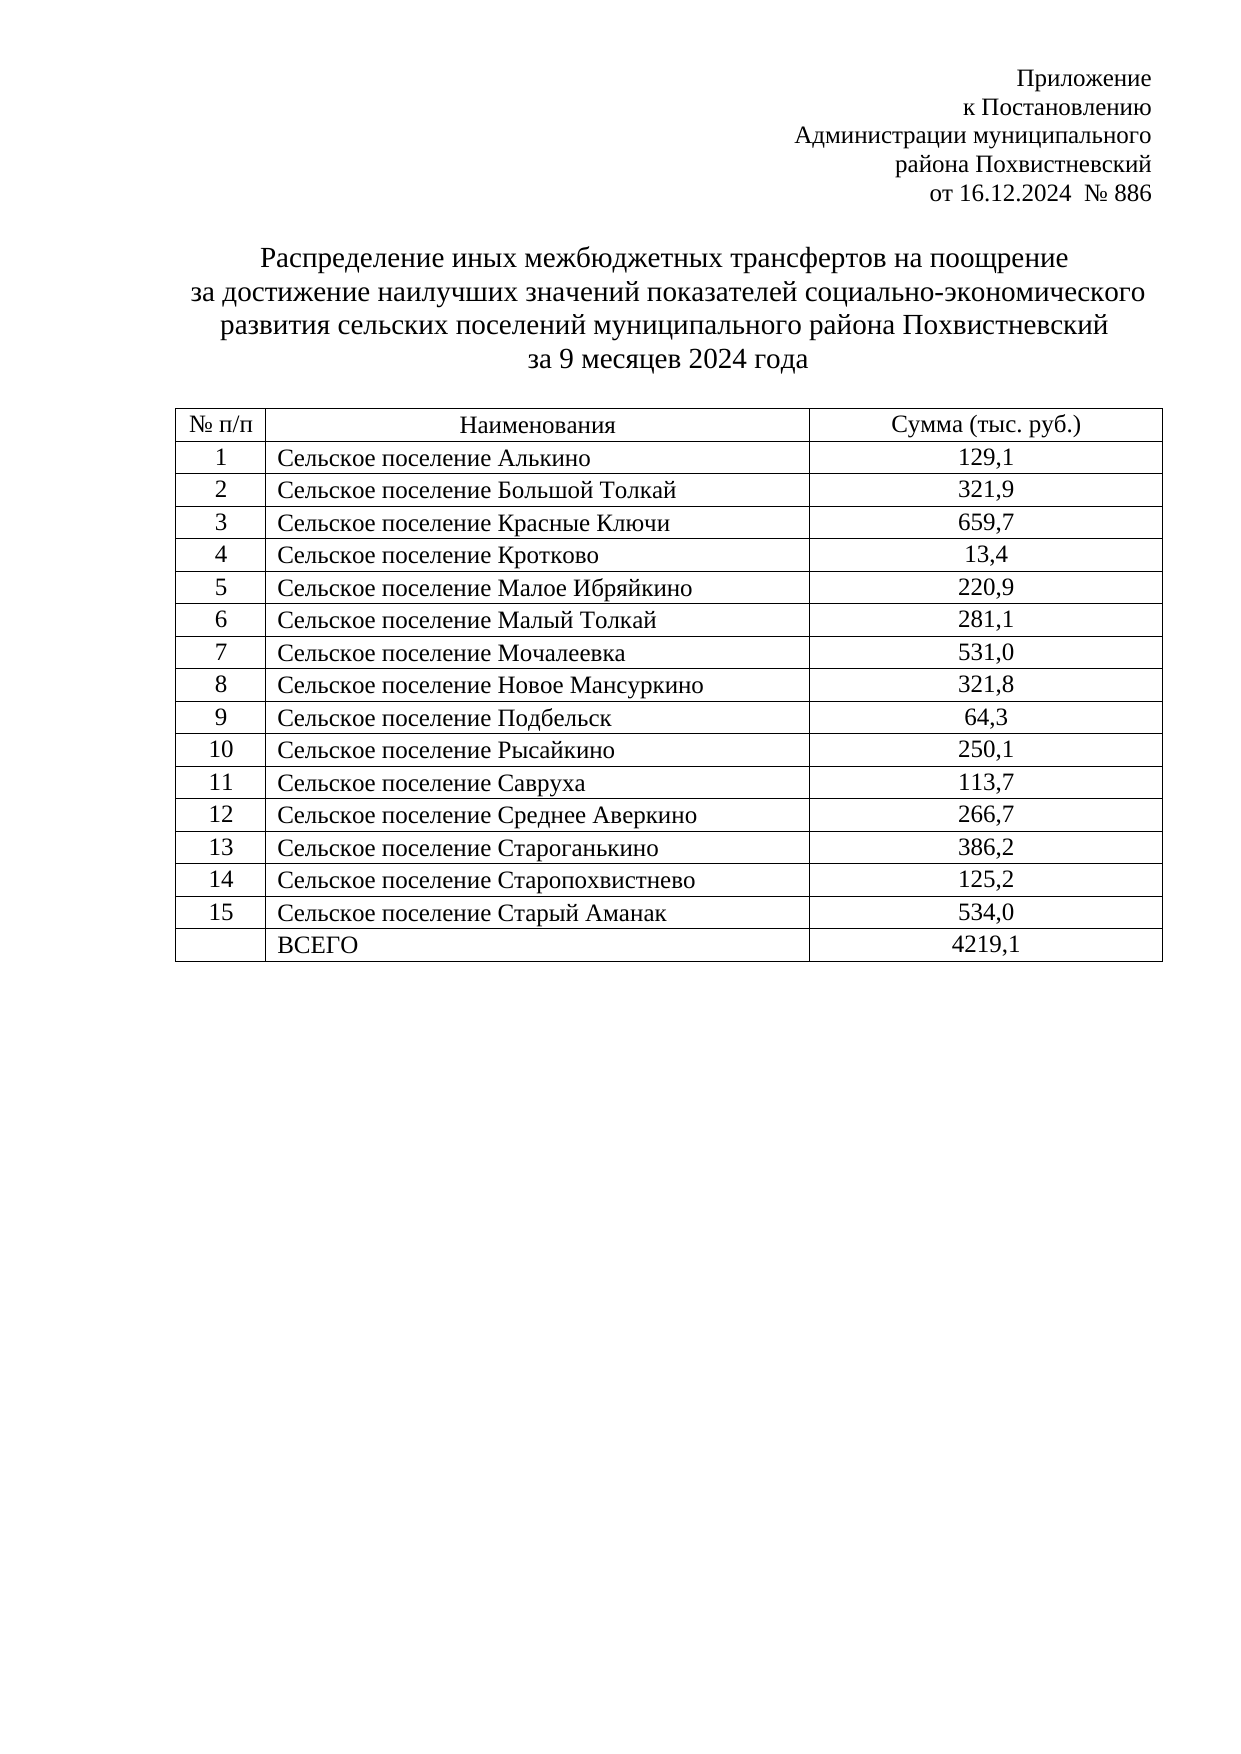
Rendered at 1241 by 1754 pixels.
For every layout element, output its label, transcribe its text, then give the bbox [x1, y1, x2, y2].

table_cell Сельское поселение Среднее Аверкино [266, 799, 809, 831]
table_cell 1 [176, 442, 265, 473]
table_cell 5 [176, 572, 265, 603]
table_cell Сельское поселение Рысайкино [266, 734, 809, 766]
table_cell Сельское поселение Малый Толкай [266, 604, 809, 636]
table_cell 8 [176, 669, 265, 701]
table_cell 125,2 [810, 864, 1162, 896]
table_cell 6 [176, 604, 265, 636]
table_cell ВСЕГО [266, 929, 809, 961]
table_header Наименования [266, 409, 809, 441]
table_cell 14 [176, 864, 265, 896]
text района Похвистневский [177, 149, 1152, 178]
table_cell Сельское поселение Подбельск [266, 702, 809, 733]
table_cell 321,8 [810, 669, 1162, 701]
table_cell Сельское поселение Старый Аманак [266, 897, 809, 928]
table_cell Сельское поселение Малое Ибряйкино [266, 572, 809, 603]
text к Постановлению [177, 92, 1152, 121]
text за 9 месяцев 2024 года [177, 341, 1152, 374]
table_header Сумма (тыс. руб.) [810, 409, 1162, 441]
table_cell 11 [176, 767, 265, 798]
table_cell Сельское поселение Мочалеевка [266, 637, 809, 668]
table_cell Сельское поселение Старопохвистнево [266, 864, 809, 896]
table_cell 321,9 [810, 474, 1162, 506]
table_cell Сельское поселение Новое Мансуркино [266, 669, 809, 701]
table_cell 15 [176, 897, 265, 928]
table_cell 10 [176, 734, 265, 766]
table_cell 4219,1 [810, 929, 1162, 961]
table_cell 13 [176, 832, 265, 863]
table_cell 13,4 [810, 539, 1162, 571]
table_cell 9 [176, 702, 265, 733]
table_cell 531,0 [810, 637, 1162, 668]
table_cell Сельское поселение Староганькино [266, 832, 809, 863]
table_header № п/п [176, 409, 265, 441]
table_cell 12 [176, 799, 265, 831]
table_cell [176, 929, 265, 961]
table_cell 4 [176, 539, 265, 571]
table_cell Сельское поселение Савруха [266, 767, 809, 798]
table_cell Сельское поселение Большой Толкай [266, 474, 809, 506]
table_cell 386,2 [810, 832, 1162, 863]
table_cell Сельское поселение Красные Ключи [266, 507, 809, 538]
table_cell 7 [176, 637, 265, 668]
table_cell 659,7 [810, 507, 1162, 538]
table_cell 113,7 [810, 767, 1162, 798]
table_cell Сельское поселение Алькино [266, 442, 809, 473]
text Приложение [177, 63, 1152, 92]
table_cell 281,1 [810, 604, 1162, 636]
table_cell 64,3 [810, 702, 1162, 733]
table_cell 2 [176, 474, 265, 506]
table_cell 250,1 [810, 734, 1162, 766]
table_cell 129,1 [810, 442, 1162, 473]
table_cell 266,7 [810, 799, 1162, 831]
table_cell Сельское поселение Кротково [266, 539, 809, 571]
table_cell 3 [176, 507, 265, 538]
table_cell 534,0 [810, 897, 1162, 928]
table_cell 220,9 [810, 572, 1162, 603]
text от 16.12.2024 № 886 [177, 178, 1152, 207]
text за достижение наилучших значений показателей социально-экономического развития сельских поселений муниципального района Похвистневский [177, 274, 1152, 341]
text Администрации муниципального [177, 121, 1152, 149]
text Распределение иных межбюджетных трансфертов на поощрение [177, 240, 1152, 274]
